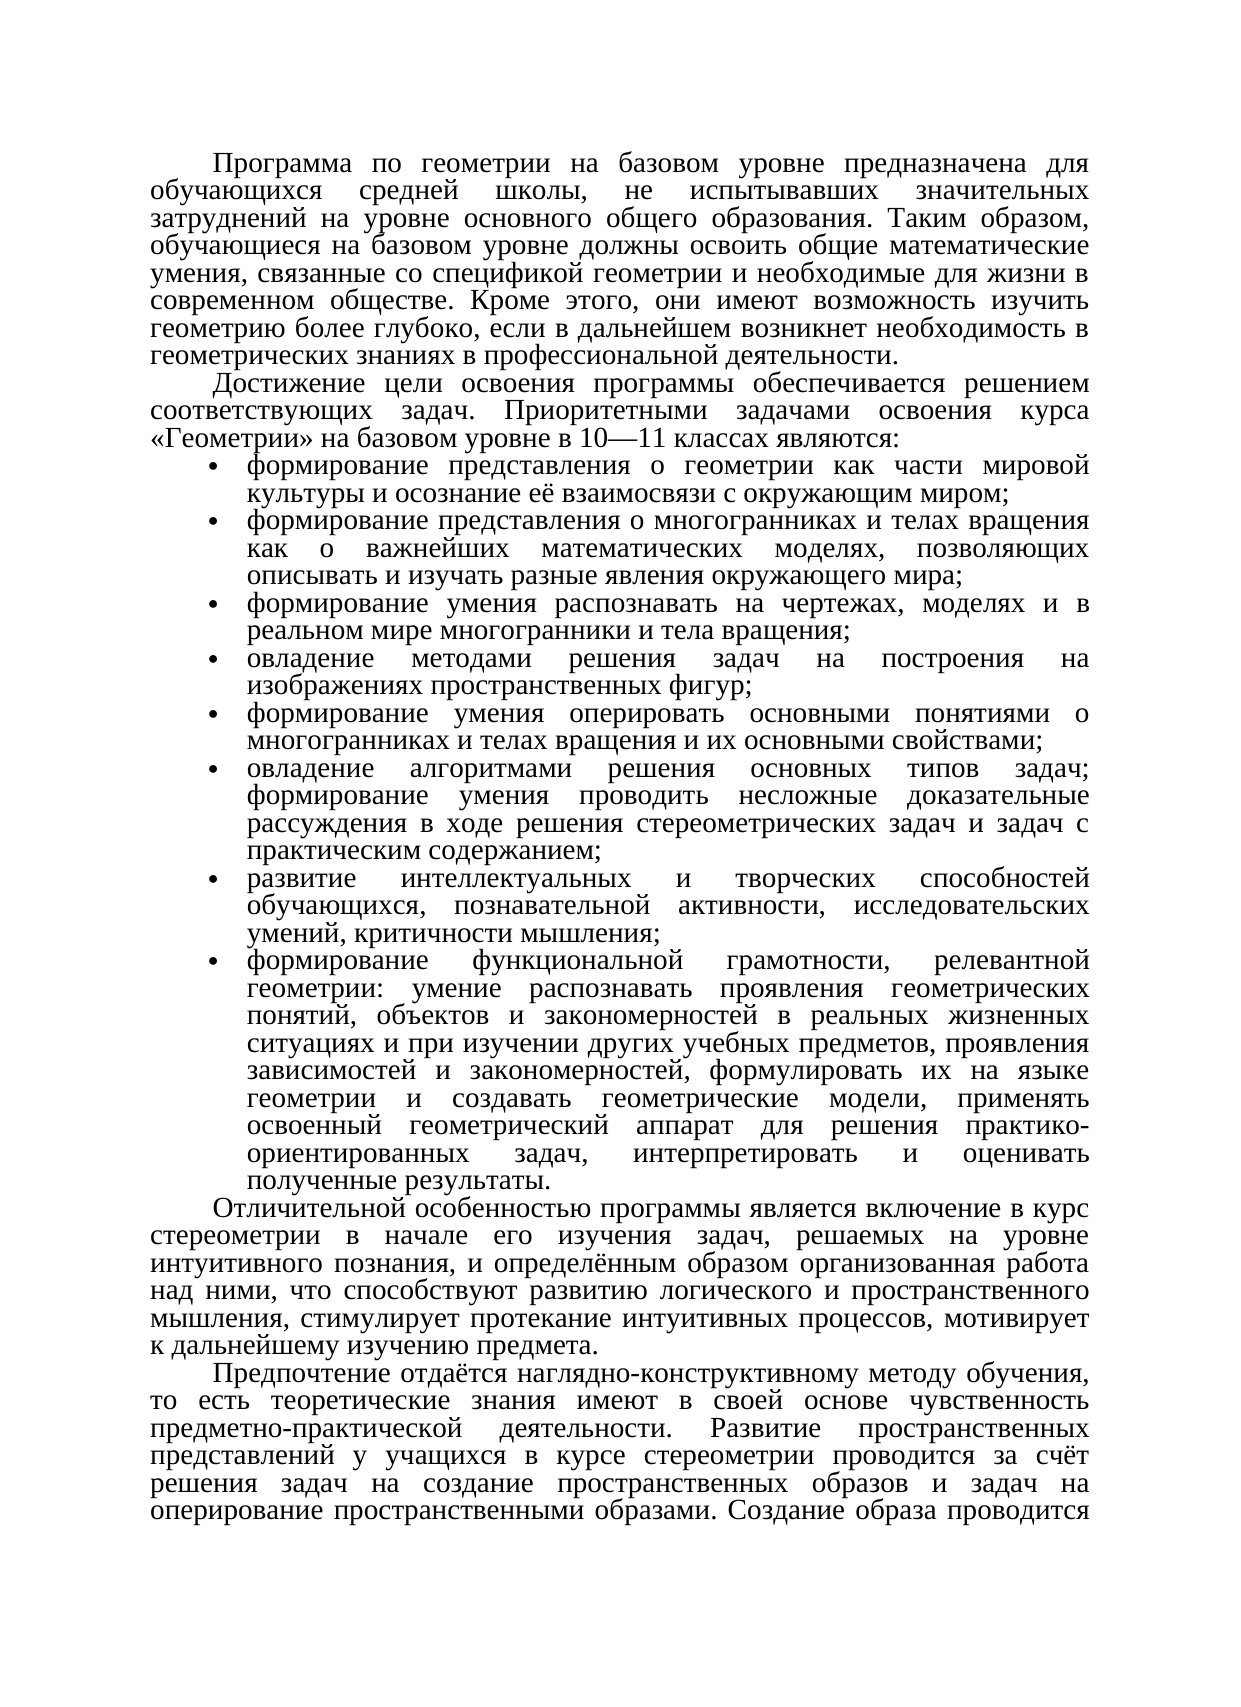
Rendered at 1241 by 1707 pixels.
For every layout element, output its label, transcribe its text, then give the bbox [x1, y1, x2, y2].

list формирование функциональной грамотности, релевантной геометрии: умение распознавать проявления геометрических понятий, объектов и закономерностей в реальных жизненных ситуациях и при изучении других учебных предметов, проявления зависимостей и закономерностей, формулировать их на языке геометрии и создавать геометрические модели, применять освоенный геометрический аппарат для решения практико-ориентированных задач, интерпретировать и оценивать полученные результаты. [209, 947, 1090, 1195]
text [150, 1360, 1090, 1525]
list формирование представления о многогранниках и телах вращения как о важнейших математических моделях, позволяющих описывать и изучать разные явления окружающего мира; [209, 507, 1090, 590]
list формирование умения оперировать основными понятиями о многогранниках и телах вращения и их основными свойствами; [209, 700, 1090, 755]
text Отличительной особенностью программы является включение в курс стереометрии в начале его изучения задач, решаемых на уровне интуитивного познания, и определённым образом организованная работа над ними, что способствуют развитию логического и пространственного мышления, стимулирует протекание интуитивных процессов, мотивирует к дальнейшему изучению предмета. [150, 1195, 1090, 1360]
list формирование представления о геометрии как части мировой культуры и осознание её взаимосвязи с окружающим миром; [209, 452, 1090, 507]
list развитие интеллектуальных и творческих способностей обучающихся, познавательной активности, исследовательских умений, критичности мышления; [209, 865, 1090, 947]
text Программа по геометрии на базовом уровне предназначена для обучающихся средней школы, не испытывавших значительных затруднений на уровне основного общего образования. Таким образом, обучающиеся на базовом уровне должны освоить общие математические умения, связанные со спецификой геометрии и необходимые для жизни в современном обществе. Кроме этого, они имеют возможность изучить геометрию более глубоко, если в дальнейшем возникнет необходимость в геометрических знаниях в профессиональной деятельности. [150, 150, 1090, 370]
list формирование умения распознавать на чертежах, моделях и в реальном мире многогранники и тела вращения; [209, 590, 1090, 645]
text Достижение цели освоения программы обеспечивается решением соответствующих задач. Приоритетными задачами освоения курса «Геометрии» на базовом уровне в 10―11 классах являются: [150, 370, 1090, 452]
list овладение методами решения задач на построения на изображениях пространственных фигур; [209, 645, 1090, 700]
list овладение алгоритмами решения основных типов задач; формирование умения проводить несложные доказательные рассуждения в ходе решения стереометрических задач и задач с практическим содержанием; [209, 755, 1090, 865]
